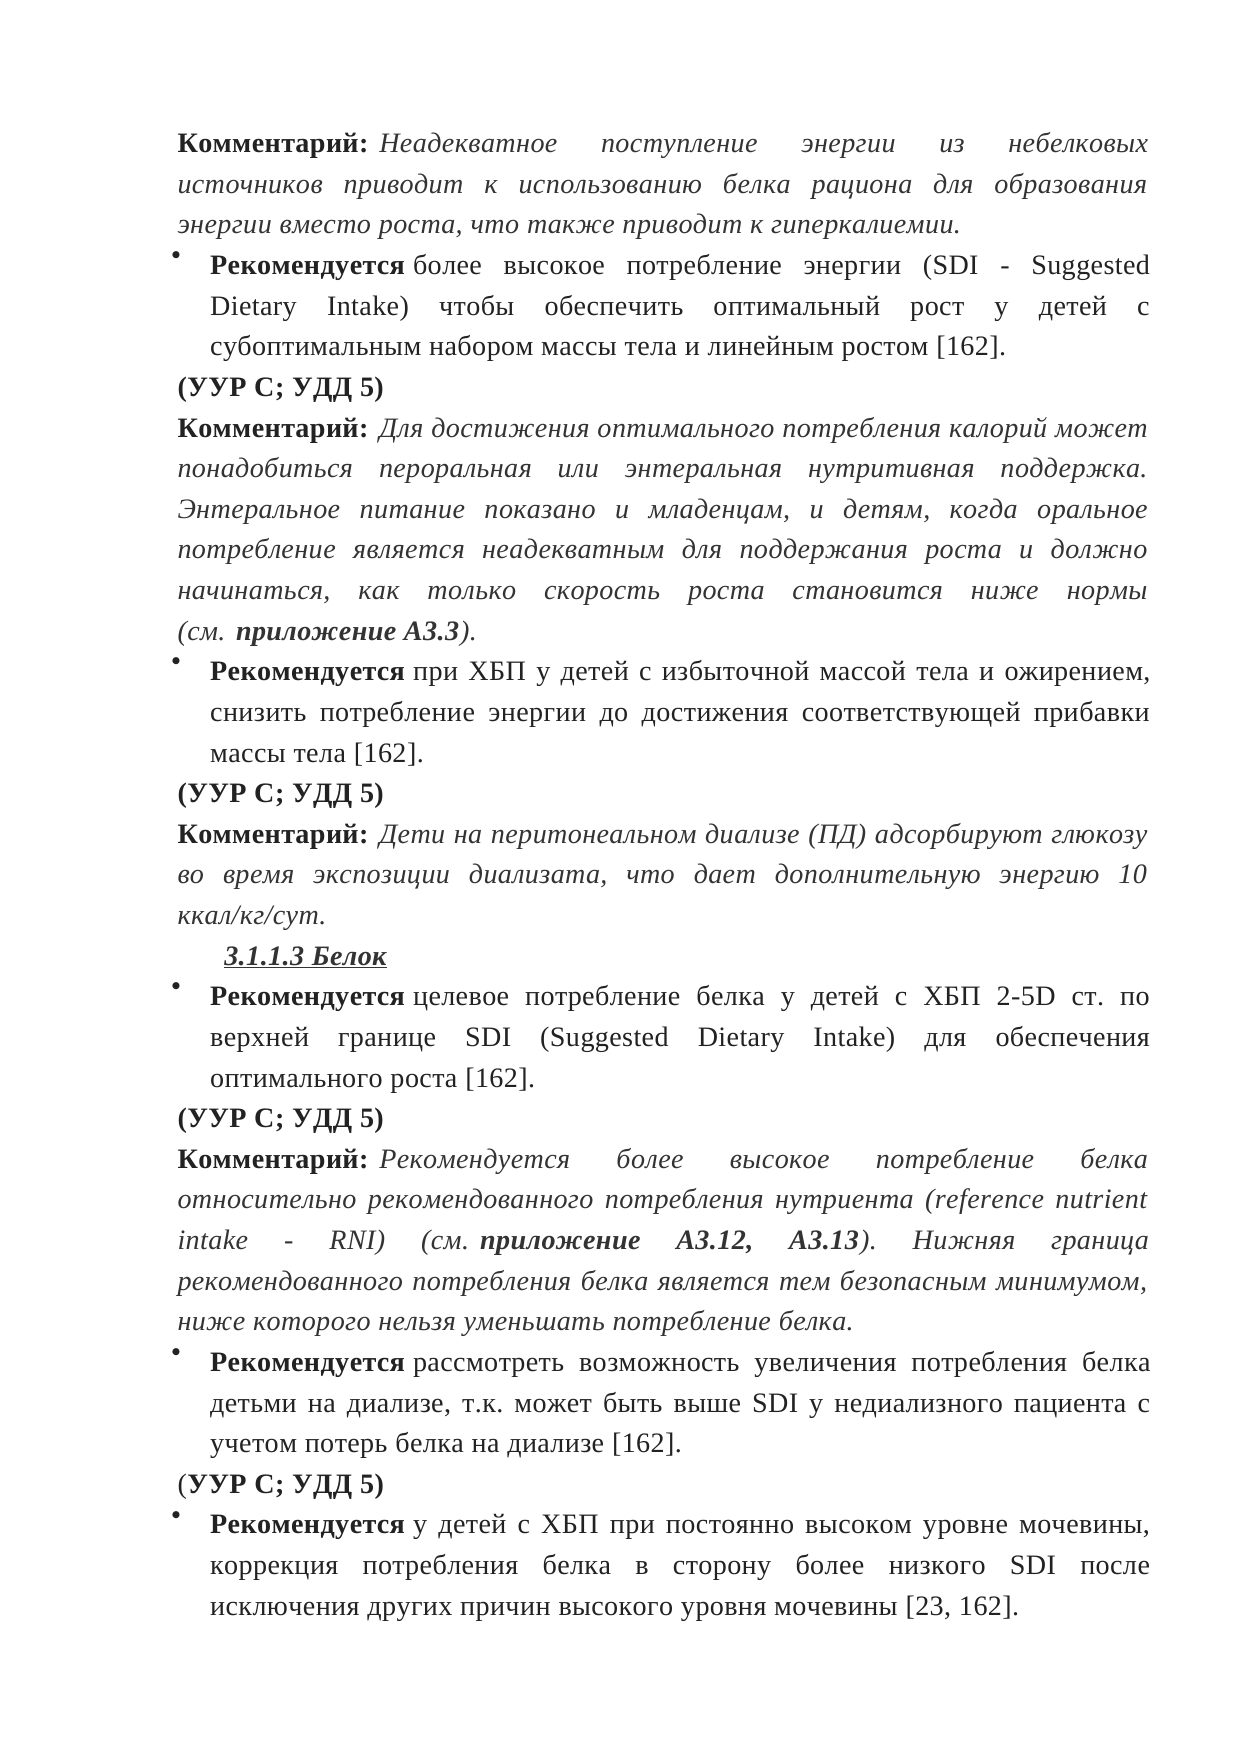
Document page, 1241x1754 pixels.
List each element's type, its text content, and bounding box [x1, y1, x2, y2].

text (УУР С; УДД 5) [177, 362, 1152, 402]
list Рекомендуется более высокое потребление энергии (SDI - Suggested Dietary Intake) чтобы обеспечить оптимальный рост у детей с субоптимальным набором массы тела и линейным ростом [162]. [172, 240, 1152, 362]
list Рекомендуется целевое потребление белка у детей с ХБП 2-5D ст. по верхней границе SDI (Suggested Dietary Intake) для обеспечения оптимального роста [162]. [172, 971, 1152, 1093]
text (УУР С; УДД 5) [177, 1459, 1152, 1499]
list Рекомендуется при ХБП у детей с избыточной массой тела и ожирением, снизить потребление энергии до достижения соответствующей прибавки массы тела [162]. [172, 646, 1152, 768]
text 3.1.1.3 Белок [224, 931, 1105, 971]
text Комментарий: Рекомендуется более высокое потребление белка относительно рекомендованного потребления нутриента (reference nutrient intake - RNI) (см. приложение А3.12, А3.13). Нижняя граница рекомендованного потребления белка является тем безопасным минимумом, ниже которого нельзя уменьшать потребление белка. [177, 1134, 1152, 1337]
text (УУР С; УДД 5) [177, 1093, 1152, 1134]
text (УУР С; УДД 5) [177, 768, 1152, 809]
text Комментарий: Неадекватное поступление энергии из небелковых источников приводит к использованию белка рациона для образования энергии вместо роста, что также приводит к гиперкалиемии. [177, 118, 1152, 240]
text Комментарий: Для достижения оптимального потребления калорий может понадобиться пероральная или энтеральная нутритивная поддержка. Энтеральное питание показано и младенцам, и детям, когда оральное потребление является неадекватным для поддержания роста и должно начинаться, как только скорость роста становится ниже нормы (см. приложение А3.3). [177, 402, 1152, 646]
text Комментарий: Дети на перитонеальном диализе (ПД) адсорбируют глюкозу во время экспозиции диализата, что дает дополнительную энергию 10 ккал/кг/сут. [177, 809, 1152, 931]
list Рекомендуется рассмотреть возможность увеличения потребления белка детьми на диализе, т.к. может быть выше SDI у недиализного пациента с учетом потерь белка на диализе [162]. [172, 1337, 1152, 1459]
list Рекомендуется у детей с ХБП при постоянно высоком уровне мочевины, коррекция потребления белка в сторону более низкого SDI после исключения других причин высокого уровня мочевины [23, 162]. [172, 1499, 1152, 1621]
